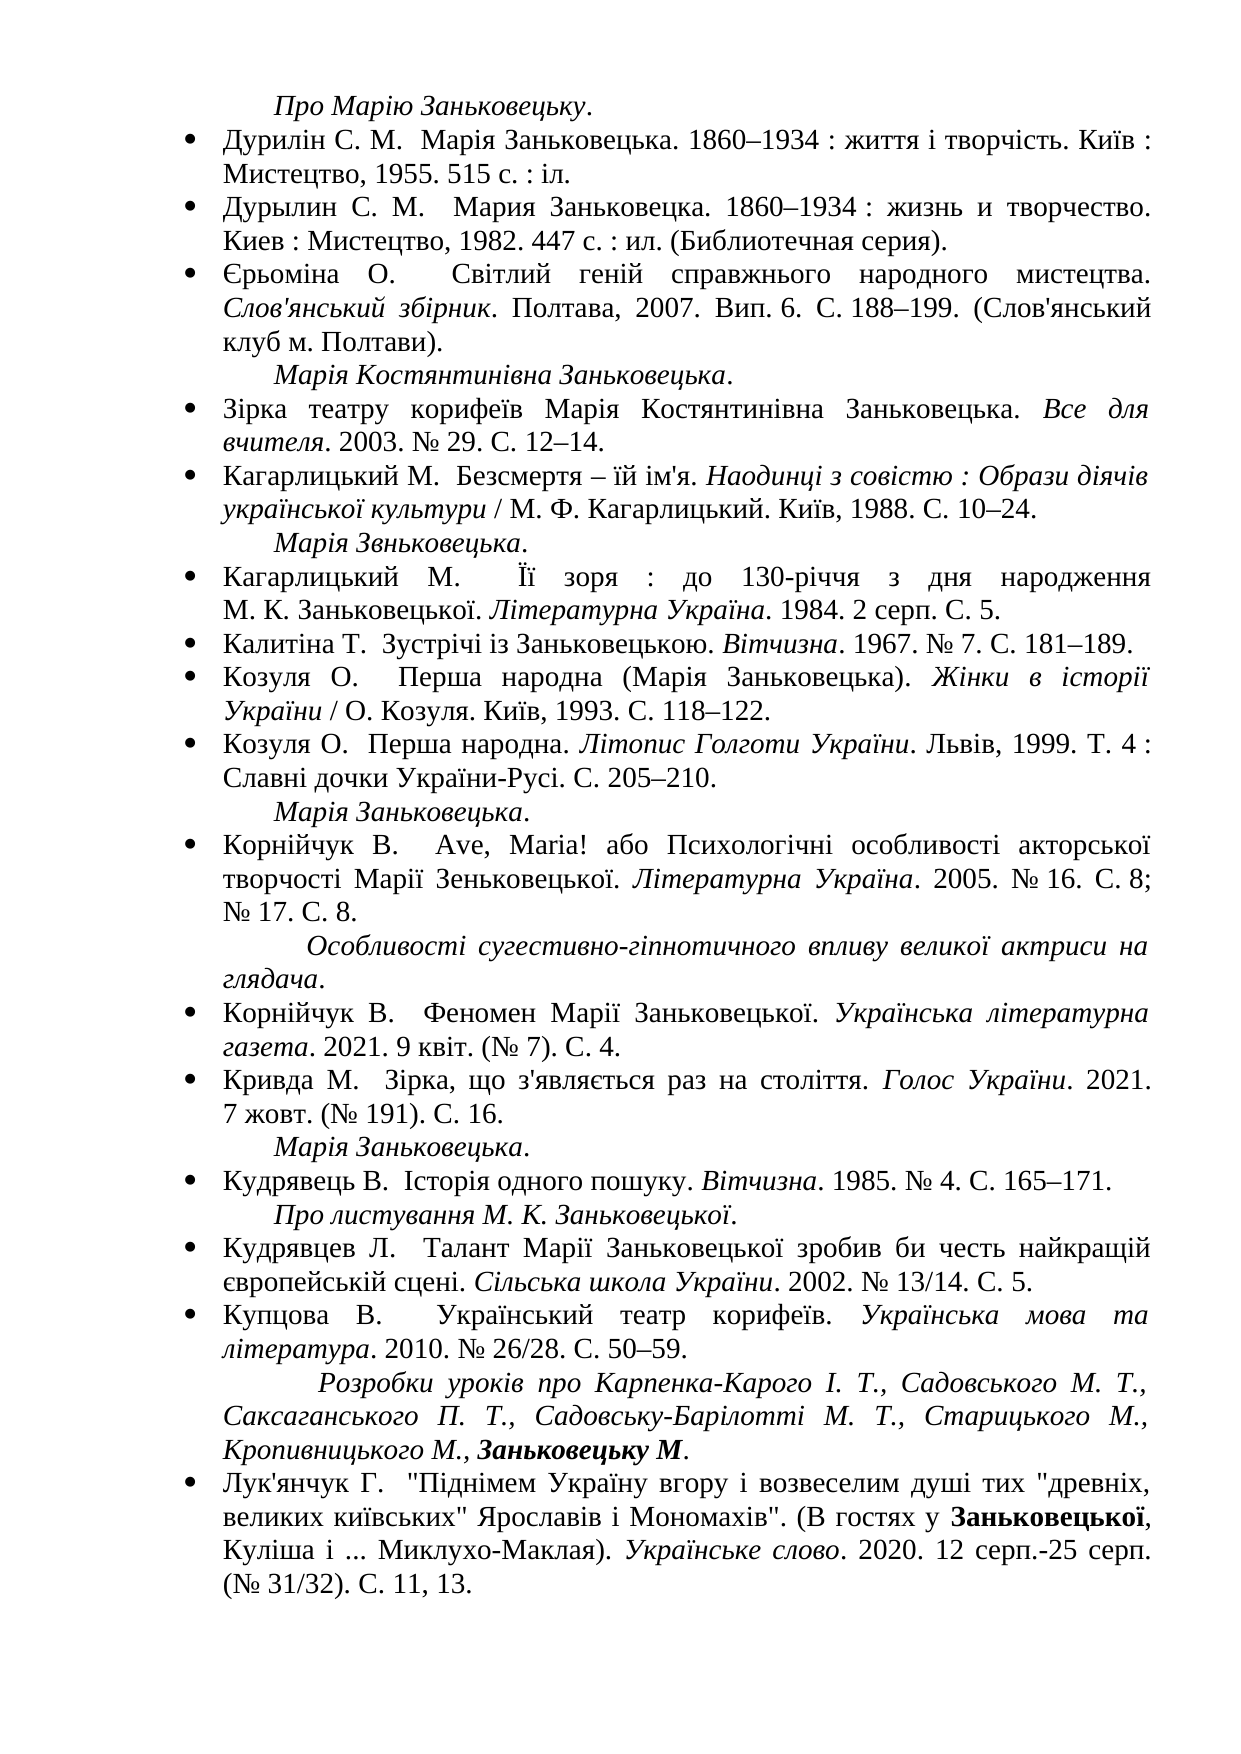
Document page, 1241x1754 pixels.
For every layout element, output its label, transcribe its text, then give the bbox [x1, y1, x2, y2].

list Кудрявцев Л. Талант Марії Заньковецької зробив би честь найкращій європейській сцені. Сільська школа України. 2002. № 13/14. С. 5. [185, 1230, 1152, 1297]
text Про Марію Заньковецьку. [223, 88, 1152, 122]
list Дурилін С. М. Марія Заньковецька. 1860–1934 : життя і творчість. Київ : Мистецтво, 1955. 515 с. : іл. [185, 122, 1152, 189]
list Козуля О. Перша народна. Літопис Голготи України. Львів, 1999. Т. 4 : Славні дочки України-Русі. С. 205–210. [185, 727, 1152, 794]
list Кагарлицький М. Її зоря : до 130-річчя з дня народження М. К. Заньковецької. Літературна Україна. 1984. 2 серп. С. 5. [185, 559, 1152, 626]
text Марія Звньковецька. [223, 525, 1152, 559]
list Єрьоміна О. Світлий геній справжнього народного мистецтва. Слов'янський збірник. Полтава, 2007. Вип. 6. С. 188–199. (Слов'янський клуб м. Полтави). [185, 256, 1152, 357]
list Кривда М. Зірка, що з'являється раз на століття. Голос України. 2021. 7 жовт. (№ 191). С. 16. [185, 1062, 1152, 1129]
text Особливості сугестивно-гіпнотичного впливу великої актриси на глядача. [223, 928, 1152, 995]
list Козуля О. Перша народна (Марія Заньковецька). Жінки в історії України / О. Козуля. Київ, 1993. С. 118–122. [185, 659, 1152, 727]
list Кудрявець В. Історія одного пошуку. Вітчизна. 1985. № 4. С. 165–171. [185, 1163, 1152, 1197]
list Корнійчук В. Феномен Марії Заньковецької. Українська літературна газета. 2021. 9 квіт. (№ 7). С. 4. [185, 995, 1152, 1062]
list Лук'янчук Г. "Піднімем Україну вгору і возвеселим душі тих "древніх, великих київських" Ярославів і Мономахів". (В гостях у Заньковецької, Куліша і ... Миклухо-Маклая). Українське слово. 2020. 12 серп.-25 серп. (№ 31/32). С. 11, 13. [185, 1465, 1152, 1599]
list Зірка театру корифеїв Марія Костянтинівна Заньковецька. Все для вчителя. 2003. № 29. С. 12–14. [185, 391, 1152, 458]
list Кагарлицький М. Безсмертя – їй ім'я. Наодинці з совістю : Образи діячів української культури / М. Ф. Кагарлицький. Київ, 1988. С. 10–24. [185, 458, 1152, 525]
text Про листування М. К. Заньковецької. [223, 1197, 1152, 1230]
text Марія Заньковецька. [223, 794, 1152, 827]
text Розробки уроків про Карпенка-Карого І. Т., Садовського М. Т., Саксаганського П. Т., Садовську-Барілотті М. Т., Старицького М., Кропивницького М., Заньковецьку М. [223, 1365, 1152, 1465]
list Купцова В. Український театр корифеїв. Українська мова та література. 2010. № 26/28. С. 50–59. [185, 1297, 1152, 1365]
list Дурылин С. М. Мария Заньковецка. 1860–1934 : жизнь и творчество. Киев : Мистецтво, 1982. 447 с. : ил. (Библиотечная серия). [185, 189, 1152, 256]
text Марія Костянтинівна Заньковецька. [223, 357, 1152, 391]
list Калитіна Т. Зустрічі із Заньковецькою. Вітчизна. 1967. № 7. С. 181–189. [185, 626, 1152, 659]
list Корнійчук В. Ave, Maria! або Психологічні особливості акторської творчості Марії Зеньковецької. Літературна Україна. 2005. № 16. С. 8; № 17. С. 8. [185, 827, 1152, 928]
text Марія Заньковецька. [223, 1129, 1152, 1163]
